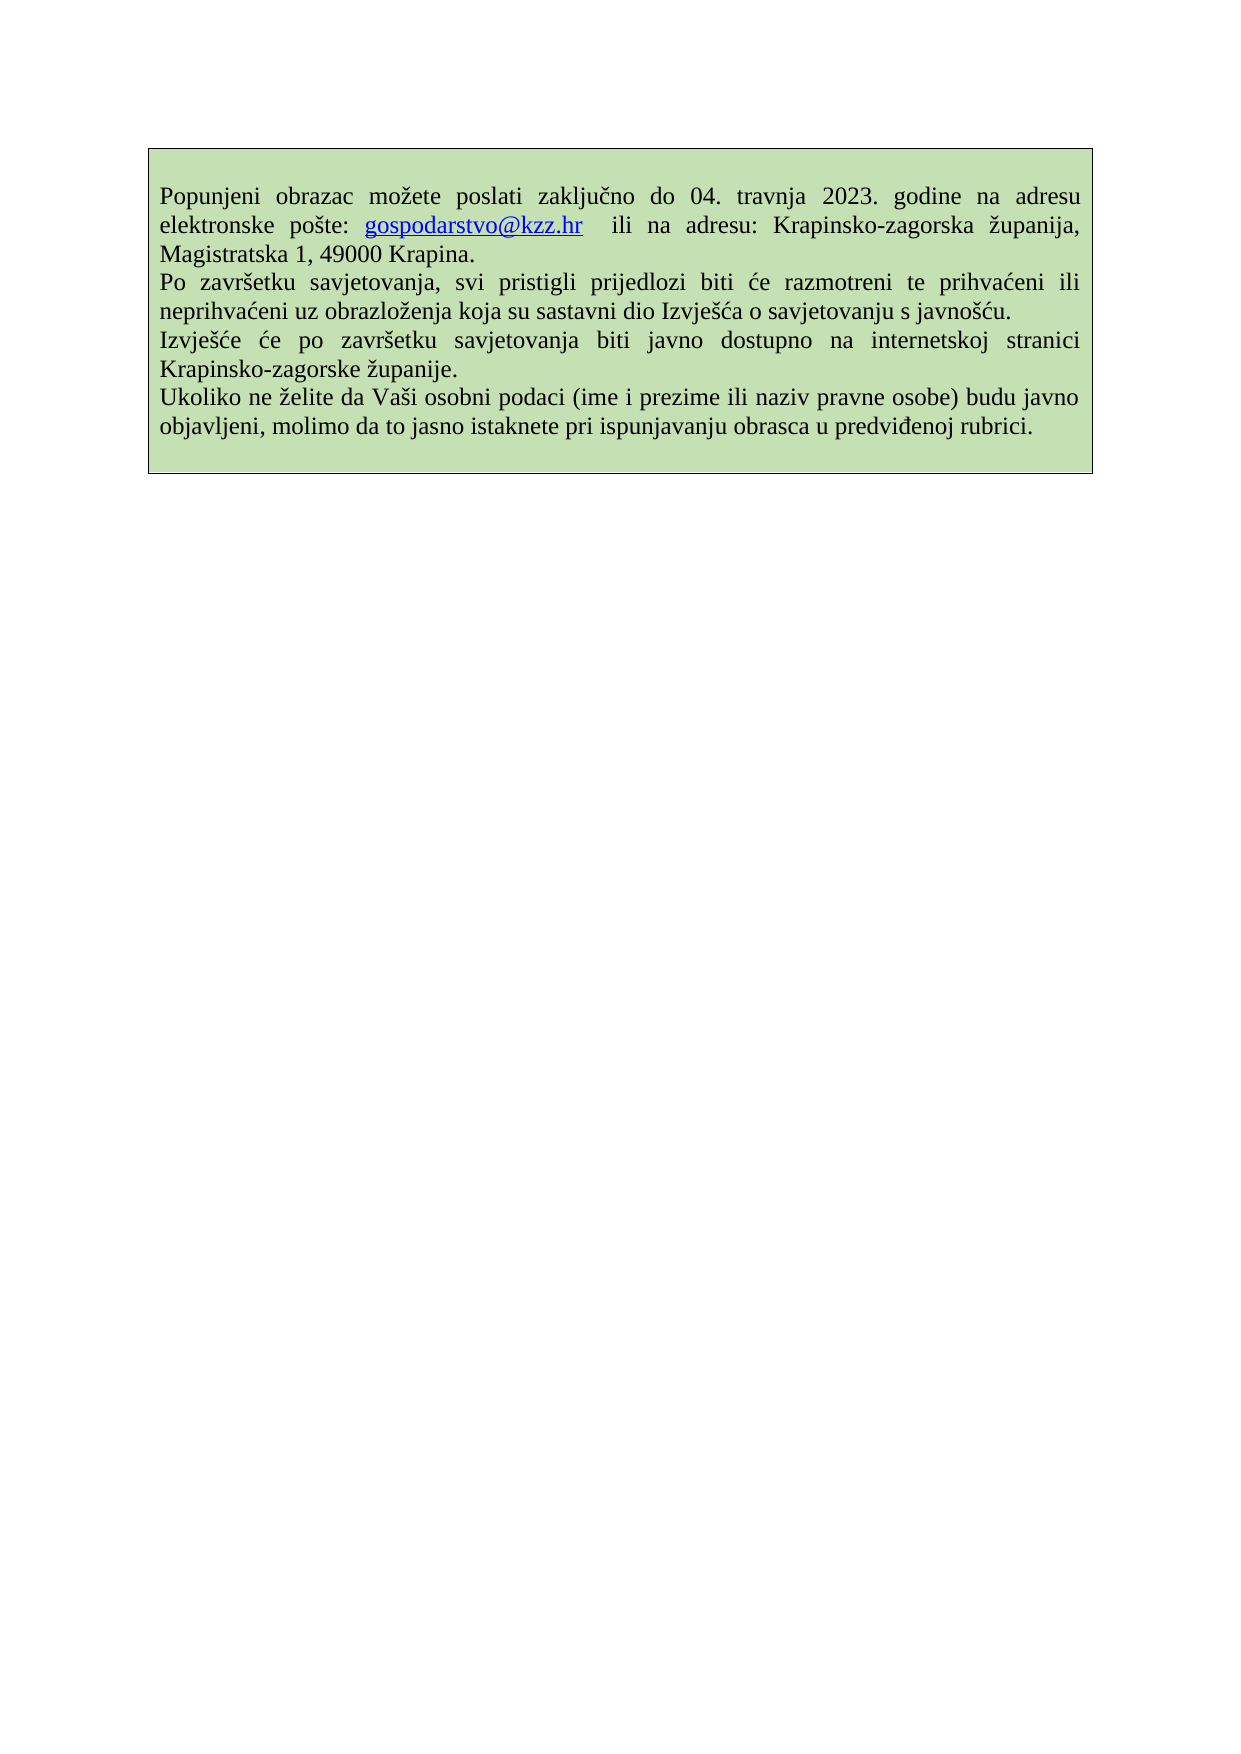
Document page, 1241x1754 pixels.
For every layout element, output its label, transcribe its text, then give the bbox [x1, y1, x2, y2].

table_cell Popunjeni obrazac možete poslati zaključno do 04. travnja 2023. godine na adresu elektronske pošte: gospodarstvo@kzz.hr ili na adresu: Krapinsko-zagorska županija, Magistratska 1, 49000 Krapina. Po završetku savjetovanja, svi pristigli prijedlozi biti će razmotreni te prihvaćeni ili neprihvaćeni uz obrazloženja koja su sastavni dio Izvješća o savjetovanju s javnošću. Izvješće će po završetku savjetovanja biti javno dostupno na internetskoj stranici Krapinsko-zagorske županije. Ukoliko ne želite da Vaši osobni podaci (ime i prezime ili naziv pravne osobe) budu javno objavljeni, molimo da to jasno istaknete pri ispunjavanju obrasca u predviđenoj rubrici. [149, 149, 1092, 472]
